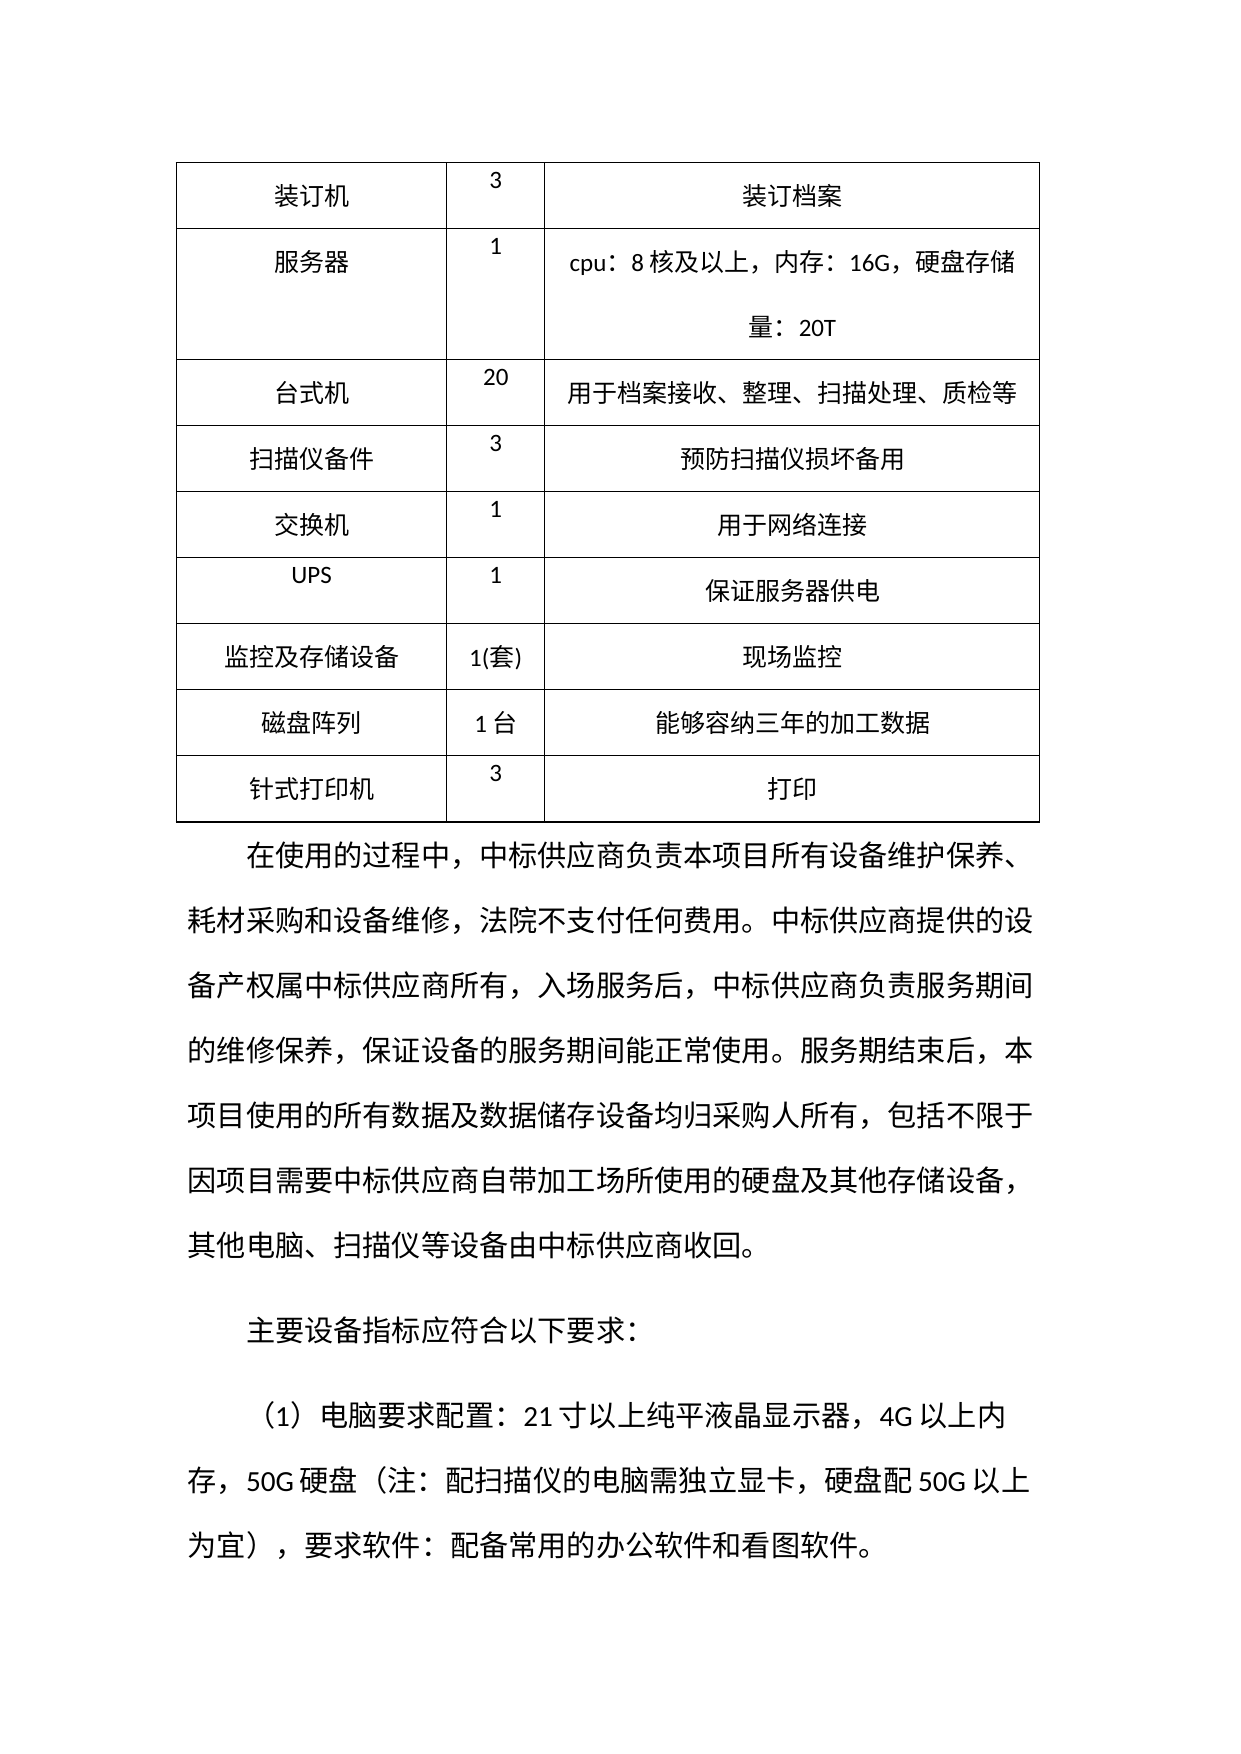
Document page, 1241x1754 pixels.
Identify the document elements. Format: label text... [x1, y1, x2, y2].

table_cell 服务器 [177, 229, 446, 359]
table_cell 用于档案接收、整理、扫描处理、质检等 [545, 360, 1039, 425]
table_cell 3 [447, 426, 544, 491]
table_cell 1 [447, 492, 544, 557]
table_cell 装订机 [177, 163, 446, 228]
table_cell 针式打印机 [177, 756, 446, 821]
table_cell cpu：8核及以上，内存：16G，硬盘存储量：20T [545, 229, 1039, 359]
table_cell 扫描仪备件 [177, 426, 446, 491]
table_cell 能够容纳三年的加工数据 [545, 690, 1039, 755]
table_cell UPS [177, 558, 446, 623]
text （1）电脑要求配置：21寸以上纯平液晶显示器，4G以上内存，50G硬盘（注：配扫描仪的电脑需独立显卡，硬盘配50G以上为宜），要求软件：配备常用的办公软件和看图软件。 [187, 1383, 1053, 1578]
table_cell 用于网络连接 [545, 492, 1039, 557]
table_cell 1(套) [447, 624, 544, 689]
table_cell 现场监控 [545, 624, 1039, 689]
table_cell 1 [447, 558, 544, 623]
table_cell 3 [447, 163, 544, 228]
table_cell 打印 [545, 756, 1039, 821]
table_cell 装订档案 [545, 163, 1039, 228]
table_cell 预防扫描仪损坏备用 [545, 426, 1039, 491]
table_cell 1 [447, 229, 544, 359]
table_cell 监控及存储设备 [177, 624, 446, 689]
table_cell 磁盘阵列 [177, 690, 446, 755]
text 主要设备指标应符合以下要求： [187, 1298, 1053, 1363]
text 在使用的过程中，中标供应商负责本项目所有设备维护保养、耗材采购和设备维修，法院不支付任何费用。中标供应商提供的设备产权属中标供应商所有，入场服务后，中标供应商负责服务期间的维修保养，保证设备的服务期间能正常使用。服务期结束后，本项目使用的所有数据及数据储存设备均归采购人所有，包括不限于因项目需要中标供应商自带加工场所使用的硬盘及其他存储设备，其他电脑、扫描仪等设备由中标供应商收回。 [187, 822, 1053, 1277]
table_cell 台式机 [177, 360, 446, 425]
table_cell 3 [447, 756, 544, 821]
table_cell 保证服务器供电 [545, 558, 1039, 623]
table_cell 1台 [447, 690, 544, 755]
table_cell 20 [447, 360, 544, 425]
table_cell 交换机 [177, 492, 446, 557]
